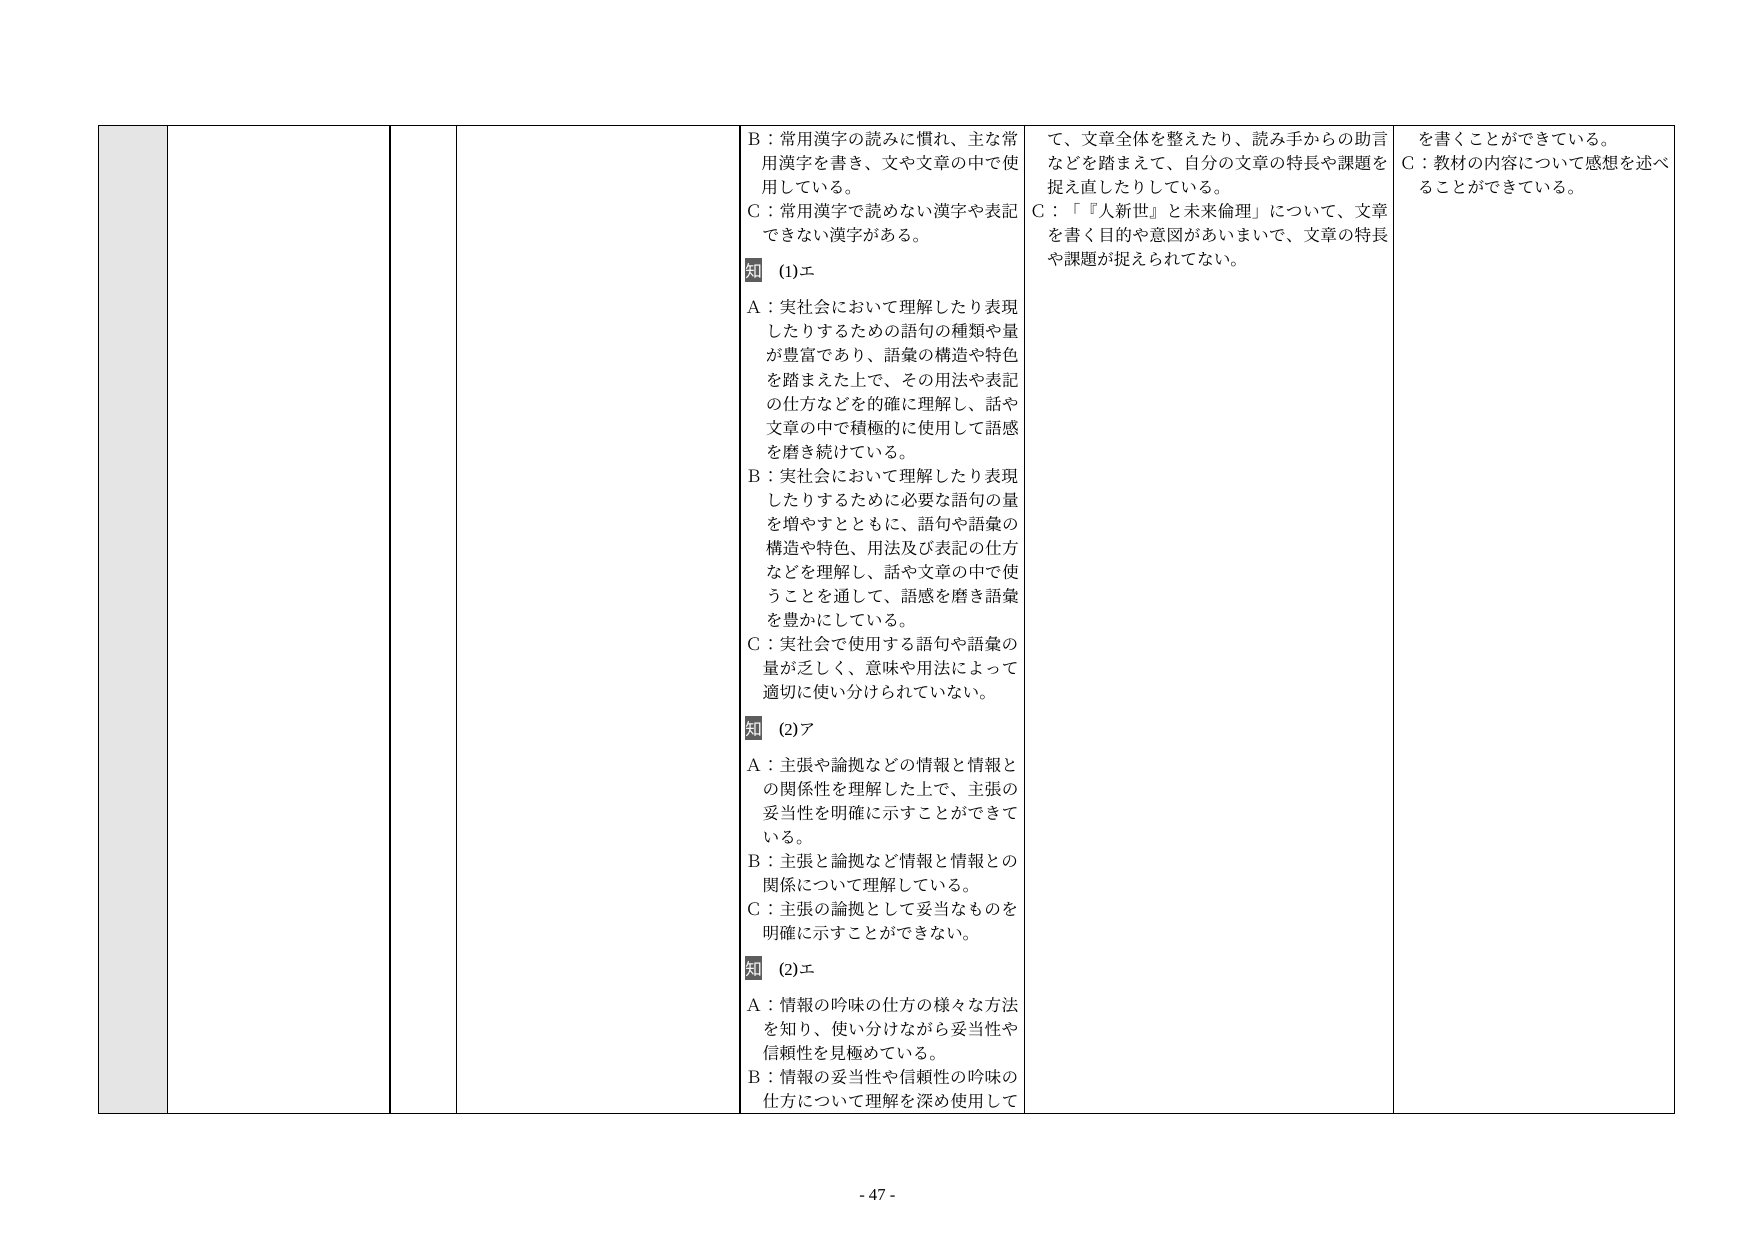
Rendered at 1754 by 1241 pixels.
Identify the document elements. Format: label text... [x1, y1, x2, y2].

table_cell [168, 126, 389, 1113]
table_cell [741, 126, 1024, 1113]
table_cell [457, 126, 739, 1113]
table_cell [1394, 126, 1674, 1113]
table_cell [1025, 126, 1393, 1113]
table_cell ３ [391, 126, 456, 1113]
